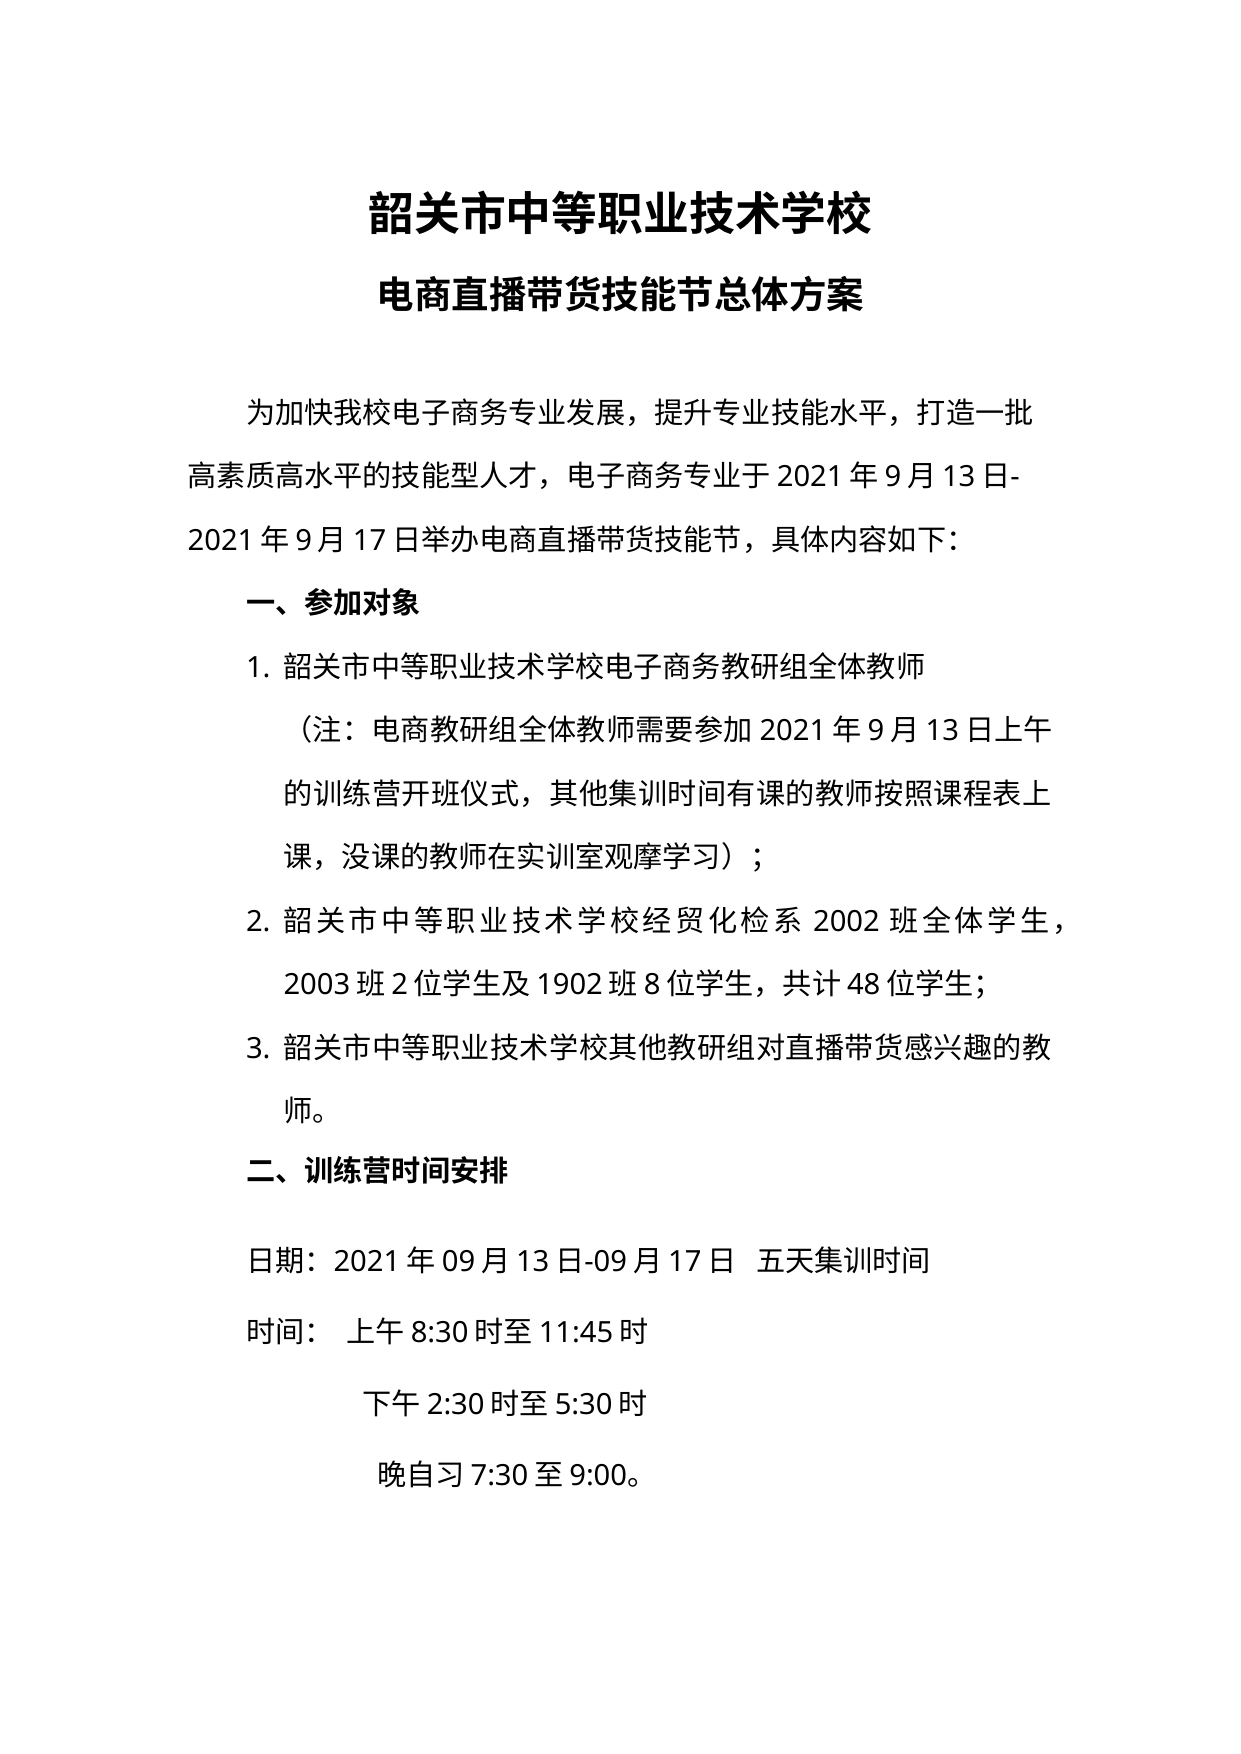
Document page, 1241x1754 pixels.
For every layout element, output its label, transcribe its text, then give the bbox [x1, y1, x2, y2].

list 参加对象 [187, 580, 1053, 622]
text 时间： 上午8:30时至11:45时 [187, 1298, 1053, 1363]
text 晚自习7:30至9:00。 [187, 1441, 1053, 1506]
text 为加快我校电子商务专业发展，提升专业技能水平，打造一批高素质高水平的技能型人才，电子商务专业于2021年9月13日-2021年9月17日举办电商直播带货技能节，具体内容如下： [187, 389, 1053, 559]
list 韶关市中等职业技术学校其他教研组对直播带货感兴趣的教师。 [246, 1024, 1053, 1130]
text 下午2:30时至5:30时 [187, 1369, 1053, 1434]
list （注：电商教研组全体教师需要参加2021年9月13日上午的训练营开班仪式，其他集训时间有课的教师按照课程表上课，没课的教师在实训室观摩学习）； [283, 707, 1053, 876]
text 日期：2021年 09月13日-09月17日 五天集训时间 [187, 1226, 1053, 1291]
text 电商直播带货技能节总体方案 [187, 259, 1053, 324]
text 二、训练营时间安排 [187, 1151, 1053, 1189]
text 韶关市中等职业技术学校 [187, 162, 1053, 259]
list 韶关市中等职业技术学校经贸化检系2002班全体学生，2003班2位学生及1902班8位学生，共计48位学生； [246, 897, 1053, 1003]
list 韶关市中等职业技术学校电子商务教研组全体教师 [246, 643, 1053, 686]
